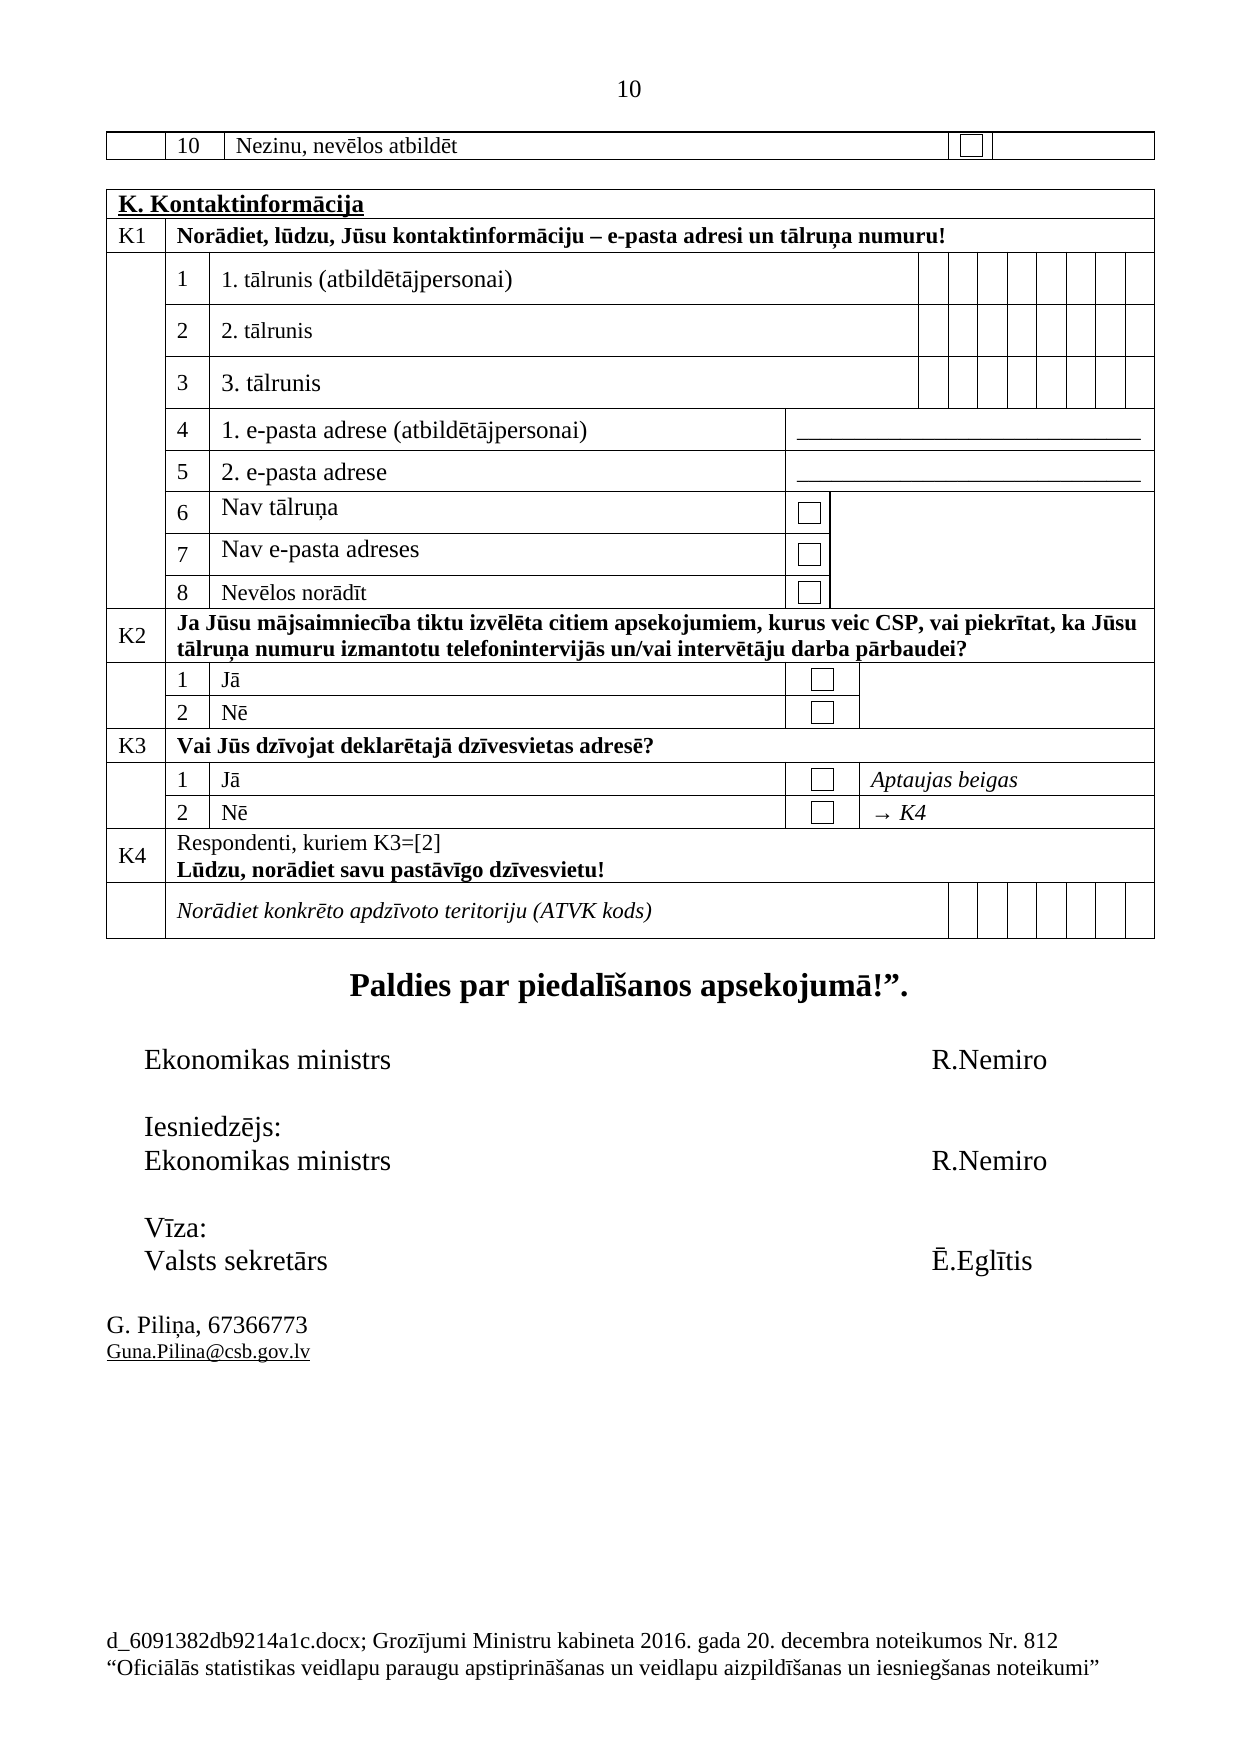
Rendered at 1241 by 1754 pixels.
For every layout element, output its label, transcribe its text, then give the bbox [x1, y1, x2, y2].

table_cell → K4 [860, 796, 1154, 828]
table_cell [919, 253, 948, 304]
table_cell [978, 883, 1007, 938]
table_cell 5 [166, 451, 209, 491]
table_header K. Kontaktinformācija [107, 190, 1154, 218]
table_cell Aptaujas beigas [860, 763, 1154, 795]
table_cell [949, 133, 992, 159]
table_cell [786, 576, 829, 608]
table_cell 2 [166, 305, 209, 356]
table_cell 2. tālrunis [210, 305, 918, 356]
table_cell [1067, 883, 1095, 938]
table_cell Nevēlos norādīt [210, 576, 785, 608]
table_cell K2 [107, 609, 165, 662]
table_cell [1096, 883, 1125, 938]
table_cell 7 [166, 534, 209, 574]
table_cell [978, 253, 1007, 304]
table_cell [107, 253, 165, 608]
text G. Piliņa, 67366773 [106, 1310, 1181, 1339]
table_cell 1 [166, 253, 209, 304]
table_cell 2 [166, 796, 209, 828]
table_cell [1008, 253, 1036, 304]
table_cell K4 [107, 829, 165, 882]
table_cell [786, 534, 829, 574]
table_cell Respondenti, kuriem K3=[2] Lūdzu, norādiet savu pastāvīgo dzīvesvietu! [166, 829, 1154, 882]
table_cell ______________________________ [786, 451, 1154, 491]
table_cell [1126, 305, 1154, 356]
table_cell 10 [166, 133, 224, 159]
table_cell [860, 663, 1154, 728]
table_cell [978, 357, 1007, 408]
table_cell K3 [107, 729, 165, 762]
table_cell Nē [210, 796, 785, 828]
table_cell 3 [166, 357, 209, 408]
table_cell [1008, 357, 1036, 408]
table_cell [1037, 883, 1066, 938]
text Iesniedzējs: [106, 1109, 1152, 1143]
text Ekonomikas ministrs R.Nemiro [106, 1143, 1152, 1176]
table_cell [949, 357, 977, 408]
table_cell [786, 492, 829, 533]
table_cell 1. tālrunis (atbildētājpersonai) [210, 253, 918, 304]
table_cell [786, 663, 859, 695]
table_cell Vai Jūs dzīvojat deklarētajā dzīvesvietas adresē? [166, 729, 1154, 762]
table_cell [949, 253, 977, 304]
table_cell [786, 796, 859, 828]
table_cell [1008, 883, 1036, 938]
table_cell [1126, 357, 1154, 408]
text Valsts sekretārs Ē.Eglītis [106, 1243, 1152, 1310]
table_cell Jā [210, 663, 785, 695]
table_cell [831, 492, 1154, 608]
table_cell 1 [166, 663, 209, 695]
table_cell [919, 305, 948, 356]
table_cell Nav tālruņa [210, 492, 785, 533]
text Paldies par piedalīšanos apsekojumā!”. [106, 965, 1152, 1004]
table_cell Norādiet konkrēto apdzīvoto teritoriju (ATVK kods) [166, 883, 948, 938]
table_cell Norādiet, lūdzu, Jūsu kontaktinformāciju – e-pasta adresi un tālruņa numuru! [166, 219, 1154, 252]
table_cell Ja Jūsu mājsaimniecība tiktu izvēlēta citiem apsekojumiem, kurus veic CSP, vai piekrītat, ka Jūsu tālruņa numuru izmantotu telefonintervijās un/vai intervētāju darba pārbaudei? [166, 609, 1154, 662]
table_cell [1126, 253, 1154, 304]
table_cell [1037, 357, 1066, 408]
table_cell [1096, 357, 1125, 408]
table_cell [1037, 305, 1066, 356]
table_cell [949, 883, 977, 938]
table_cell [1037, 253, 1066, 304]
table_cell [1096, 305, 1125, 356]
table_cell 1 [166, 763, 209, 795]
table_cell [919, 357, 948, 408]
table_cell 2 [166, 696, 209, 728]
table_cell [786, 763, 859, 795]
text Ekonomikas ministrs R.Nemiro [106, 1042, 1152, 1076]
table_cell [1008, 305, 1036, 356]
table_cell [786, 696, 859, 728]
text Guna.Pilina@csb.gov.lv [106, 1339, 1152, 1363]
table_cell [107, 663, 165, 728]
table_cell [1096, 253, 1125, 304]
table_cell ______________________________ [786, 409, 1154, 449]
table_cell 2. e-pasta adrese [210, 451, 785, 491]
table_cell Nezinu, nevēlos atbildēt [225, 133, 948, 159]
table_cell Jā [210, 763, 785, 795]
table_cell [107, 763, 165, 828]
table_cell 6 [166, 492, 209, 533]
table_cell 3. tālrunis [210, 357, 918, 408]
table_cell Nē [210, 696, 785, 728]
table_cell [1126, 883, 1154, 938]
table_cell [107, 883, 165, 938]
table_cell Nav e-pasta adreses [210, 534, 785, 574]
table_cell [949, 305, 977, 356]
table_cell K1 [107, 219, 165, 252]
table_cell [978, 305, 1007, 356]
table_cell 8 [166, 576, 209, 608]
table_cell [1067, 253, 1095, 304]
table_cell 4 [166, 409, 209, 449]
table_cell 1. e-pasta adrese (atbildētājpersonai) [210, 409, 785, 449]
table_cell [1067, 305, 1095, 356]
text Vīza: [106, 1210, 1152, 1243]
table_cell [1067, 357, 1095, 408]
